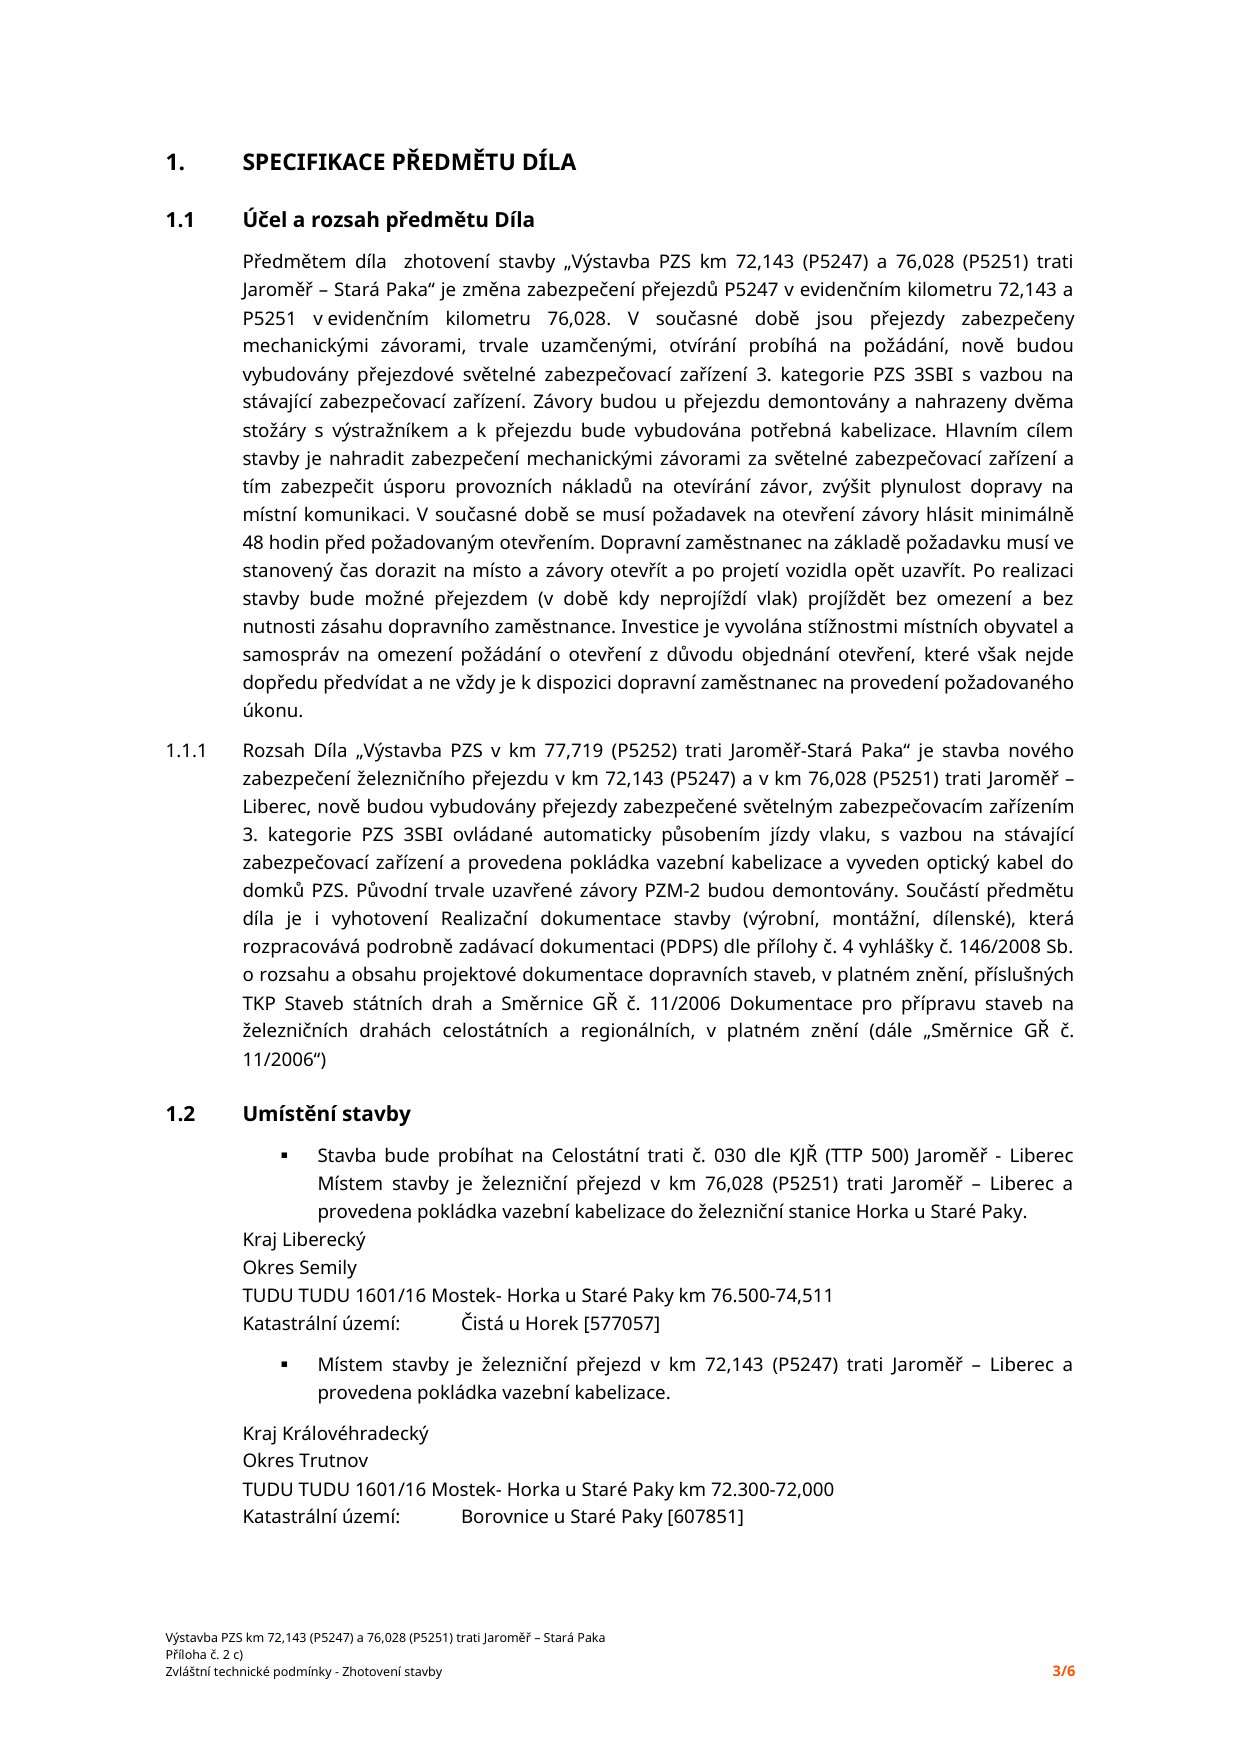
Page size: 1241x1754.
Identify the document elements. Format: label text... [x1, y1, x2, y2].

list Okres Trutnov [242, 1448, 1075, 1473]
list Předmětem díla zhotovení stavby „Výstavba PZS km 72,143 (P5247) a 76,028 (P5251) trati Jaroměř – Stará Paka“ je změna zabezpečení přejezdů P5247 v evidenčním kilometru 72,143 a P5251 v evidenčním kilometru 76,028. V současné době jsou přejezdy zabezpečeny mechanickými závorami, trvale uzamčenými, otvírání probíhá na požádání, nově budou vybudovány přejezdové světelné zabezpečovací zařízení 3. kategorie PZS 3SBI s vazbou na stávající zabezpečovací zařízení. Závory budou u přejezdu demontovány a nahrazeny dvěma stožáry s výstražníkem a k přejezdu bude vybudována potřebná kabelizace. Hlavním cílem stavby je nahradit zabezpečení mechanickými závorami za světelné zabezpečovací zařízení a tím zabezpečit úsporu provozních nákladů na otevírání závor, zvýšit plynulost dopravy na místní komunikaci. V současné době se musí požadavek na otevření závory hlásit minimálně 48 hodin před požadovaným otevřením. Dopravní zaměstnanec na základě požadavku musí ve stanovený čas dorazit na místo a závory otevřít a po projetí vozidla opět uzavřít. Po realizaci stavby bude možné přejezdem (v době kdy neprojíždí vlak) projíždět bez omezení a bez nutnosti zásahu dopravního zaměstnance. Investice je vyvolána stížnostmi místních obyvatel a samospráv na omezení požádání o otevření z důvodu objednání otevření, které však nejde dopředu předvídat a ne vždy je k dispozici dopravní zaměstnanec na provedení požadovaného úkonu. [242, 249, 1075, 723]
list TUDU TUDU 1601/16 Mostek- Horka u Staré Paky km 76.500-74,511 [242, 1283, 1075, 1308]
text SPECIFIKACE PŘEDMĚTU DÍLA [165, 146, 1075, 177]
list Místem stavby je železniční přejezd v km 72,143 (P5247) trati Jaroměř – Liberec a provedena pokládka vazební kabelizace. [280, 1351, 1075, 1405]
text Účel a rozsah předmětu Díla [165, 205, 1075, 233]
list Katastrální území: Čistá u Horek [577057] [242, 1311, 1075, 1336]
list Okres Semily [242, 1255, 1075, 1280]
list Katastrální území: Borovnice u Staré Paky [607851] [242, 1504, 1075, 1529]
list Kraj Liberecký [242, 1227, 1075, 1252]
list Kraj Královéhradecký [242, 1420, 1075, 1445]
text Umístění stavby [165, 1099, 1075, 1127]
text Rozsah Díla „Výstavba PZS v km 77,719 (P5252) trati Jaroměř-Stará Paka“ je stavba nového zabezpečení železničního přejezdu v km 72,143 (P5247) a v km 76,028 (P5251) trati Jaroměř – Liberec, nově budou vybudovány přejezdy zabezpečené světelným zabezpečovacím zařízením 3. kategorie PZS 3SBI ovládané automaticky působením jízdy vlaku, s vazbou na stávající zabezpečovací zařízení a provedena pokládka vazební kabelizace a vyveden optický kabel do domků PZS. Původní trvale uzavřené závory PZM-2 budou demontovány. Součástí předmětu díla je i vyhotovení Realizační dokumentace stavby (výrobní, montážní, dílenské), která rozpracovává podrobně zadávací dokumentaci (PDPS) dle přílohy č. 4 vyhlášky č. 146/2008 Sb. o rozsahu a obsahu projektové dokumentace dopravních staveb, v platném znění, příslušných TKP Staveb státních drah a Směrnice GŘ č. 11/2006 Dokumentace pro přípravu staveb na železničních drahách celostátních a regionálních, v platném znění (dále „Směrnice GŘ č. 11/2006“) [165, 738, 1075, 1071]
list Stavba bude probíhat na Celostátní trati č. 030 dle KJŘ (TTP 500) Jaroměř - Liberec Místem stavby je železniční přejezd v km 76,028 (P5251) trati Jaroměř – Liberec a provedena pokládka vazební kabelizace do železniční stanice Horka u Staré Paky. [280, 1143, 1075, 1224]
list TUDU TUDU 1601/16 Mostek- Horka u Staré Paky km 72.300-72,000 [242, 1476, 1075, 1501]
